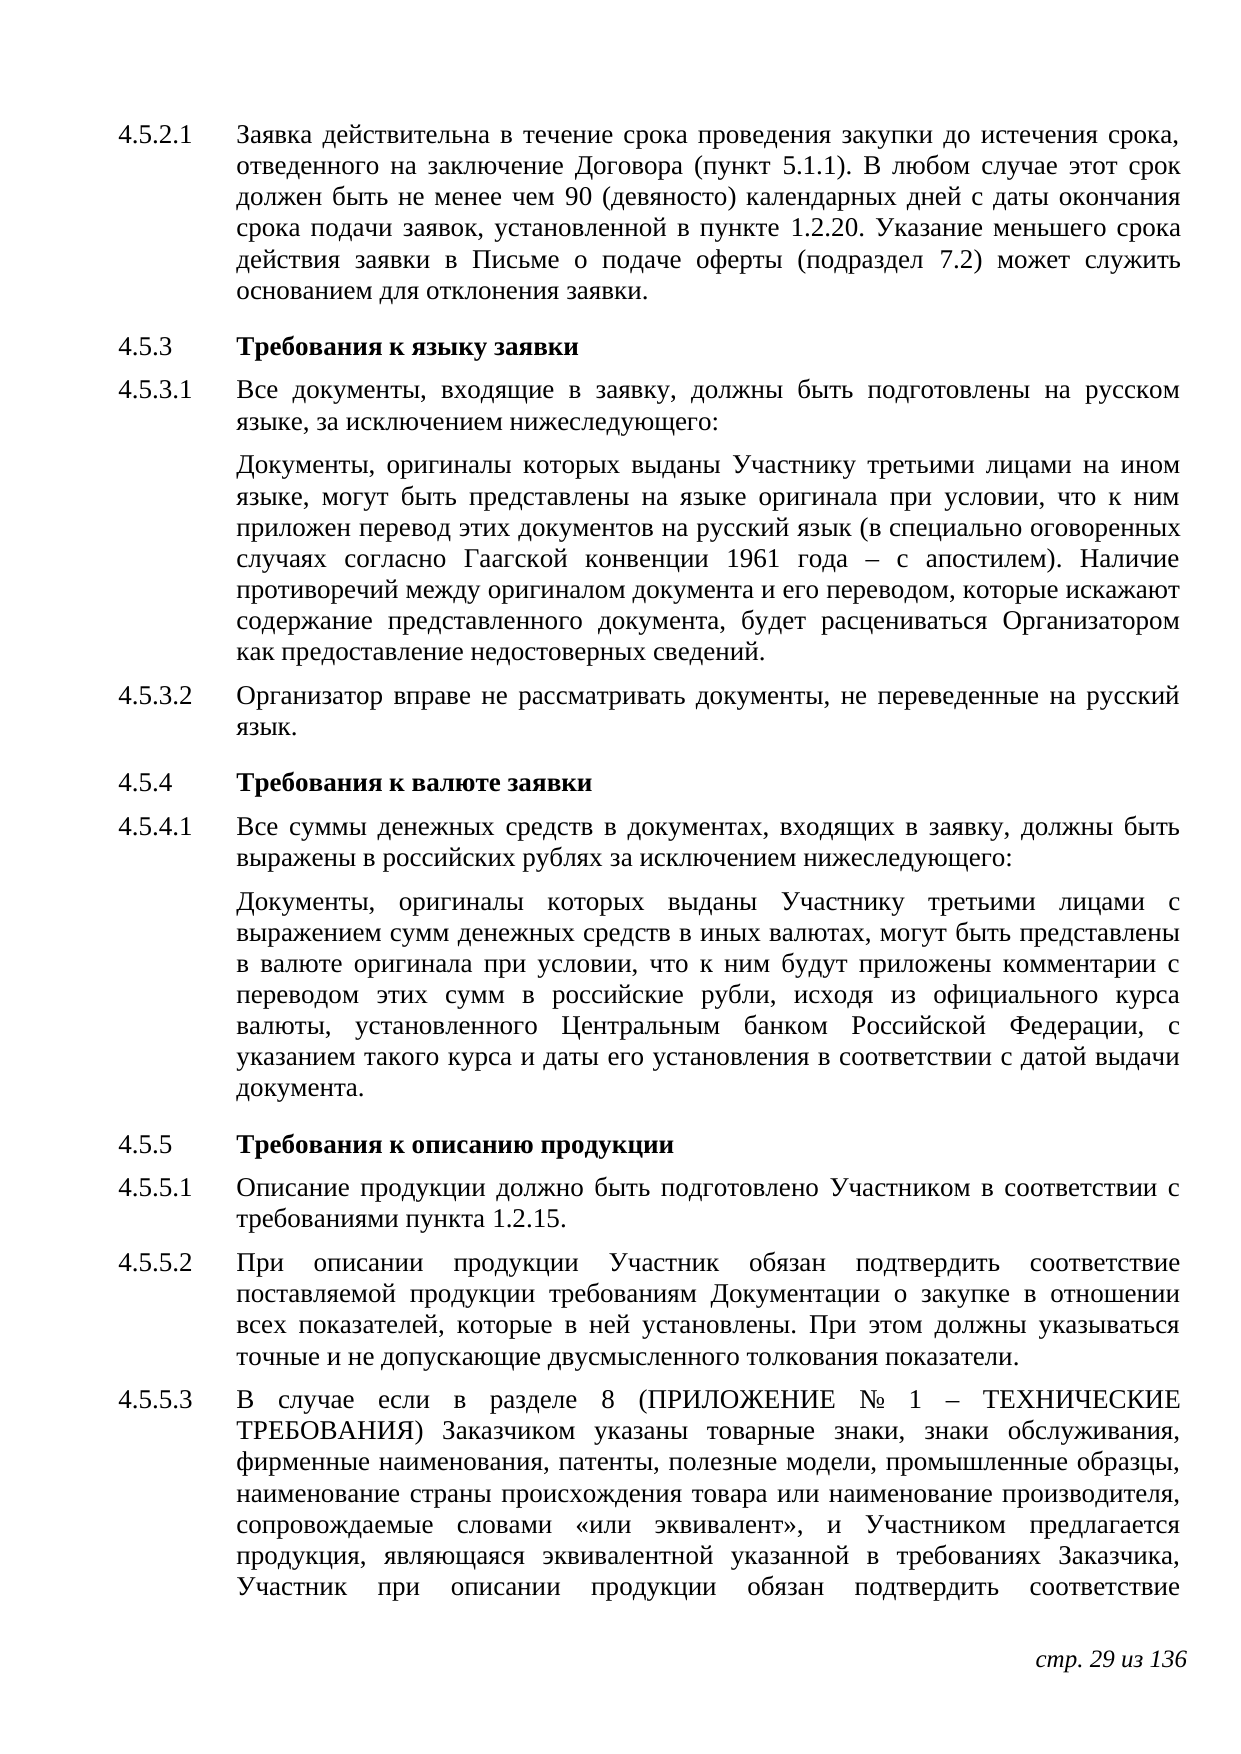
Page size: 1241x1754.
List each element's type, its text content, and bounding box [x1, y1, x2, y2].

text Заявка действительна в течение срока проведения закупки до истечения срока, отведенного на заключение Договора (пункт 5.1.1). В любом случае этот срок должен быть не менее чем 90 (девяносто) календарных дней с даты окончания срока подачи заявок, установленной в пункте 1.2.20. Указание меньшего срока действия заявки в Письме о подаче оферты (подраздел 7.2) может служить основанием для отклонения заявки. [118, 118, 1181, 305]
text Документы, оригиналы которых выданы Участнику третьими лицами на ином языке, могут быть представлены на языке оригинала при условии, что к ним приложен перевод этих документов на русский язык (в специально оговоренных случаях согласно Гаагской конвенции 1961 года – с апостилем). Наличие противоречий между оригиналом документа и его переводом, которые искажают содержание представленного документа, будет расцениваться Организатором как предоставление недостоверных сведений. [236, 448, 1181, 666]
list Организатор вправе не рассматривать документы, не переведенные на русский язык. [118, 679, 1181, 741]
text Описание продукции должно быть подготовлено Участником в соответствии с требованиями пункта 1.2.15. [118, 1171, 1181, 1234]
text Требования к валюте заявки [118, 766, 1181, 797]
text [118, 1383, 1181, 1601]
list Все суммы денежных средств в документах, входящих в заявку, должны быть выражены в российских рублях за исключением нижеследующего: [118, 810, 1181, 872]
text Требования к описанию продукции [118, 1128, 1181, 1159]
text Документы, оригиналы которых выданы Участнику третьими лицами с выражением сумм денежных средств в иных валютах, могут быть представлены в валюте оригинала при условии, что к ним будут приложены комментарии с переводом этих сумм в российские рубли, исходя из официального курса валюты, установленного Центральным банком Российской Федерации, с указанием такого курса и даты его установления в соответствии с датой выдачи документа. [236, 885, 1181, 1103]
text При описании продукции Участник обязан подтвердить соответствие поставляемой продукции требованиям Документации о закупке в отношении всех показателей, которые в ней установлены. При этом должны указываться точные и не допускающие двусмысленного толкования показатели. [118, 1246, 1181, 1371]
list Все документы, входящие в заявку, должны быть подготовлены на русском языке, за исключением нижеследующего: [118, 374, 1181, 436]
text Требования к языку заявки [118, 330, 1181, 361]
